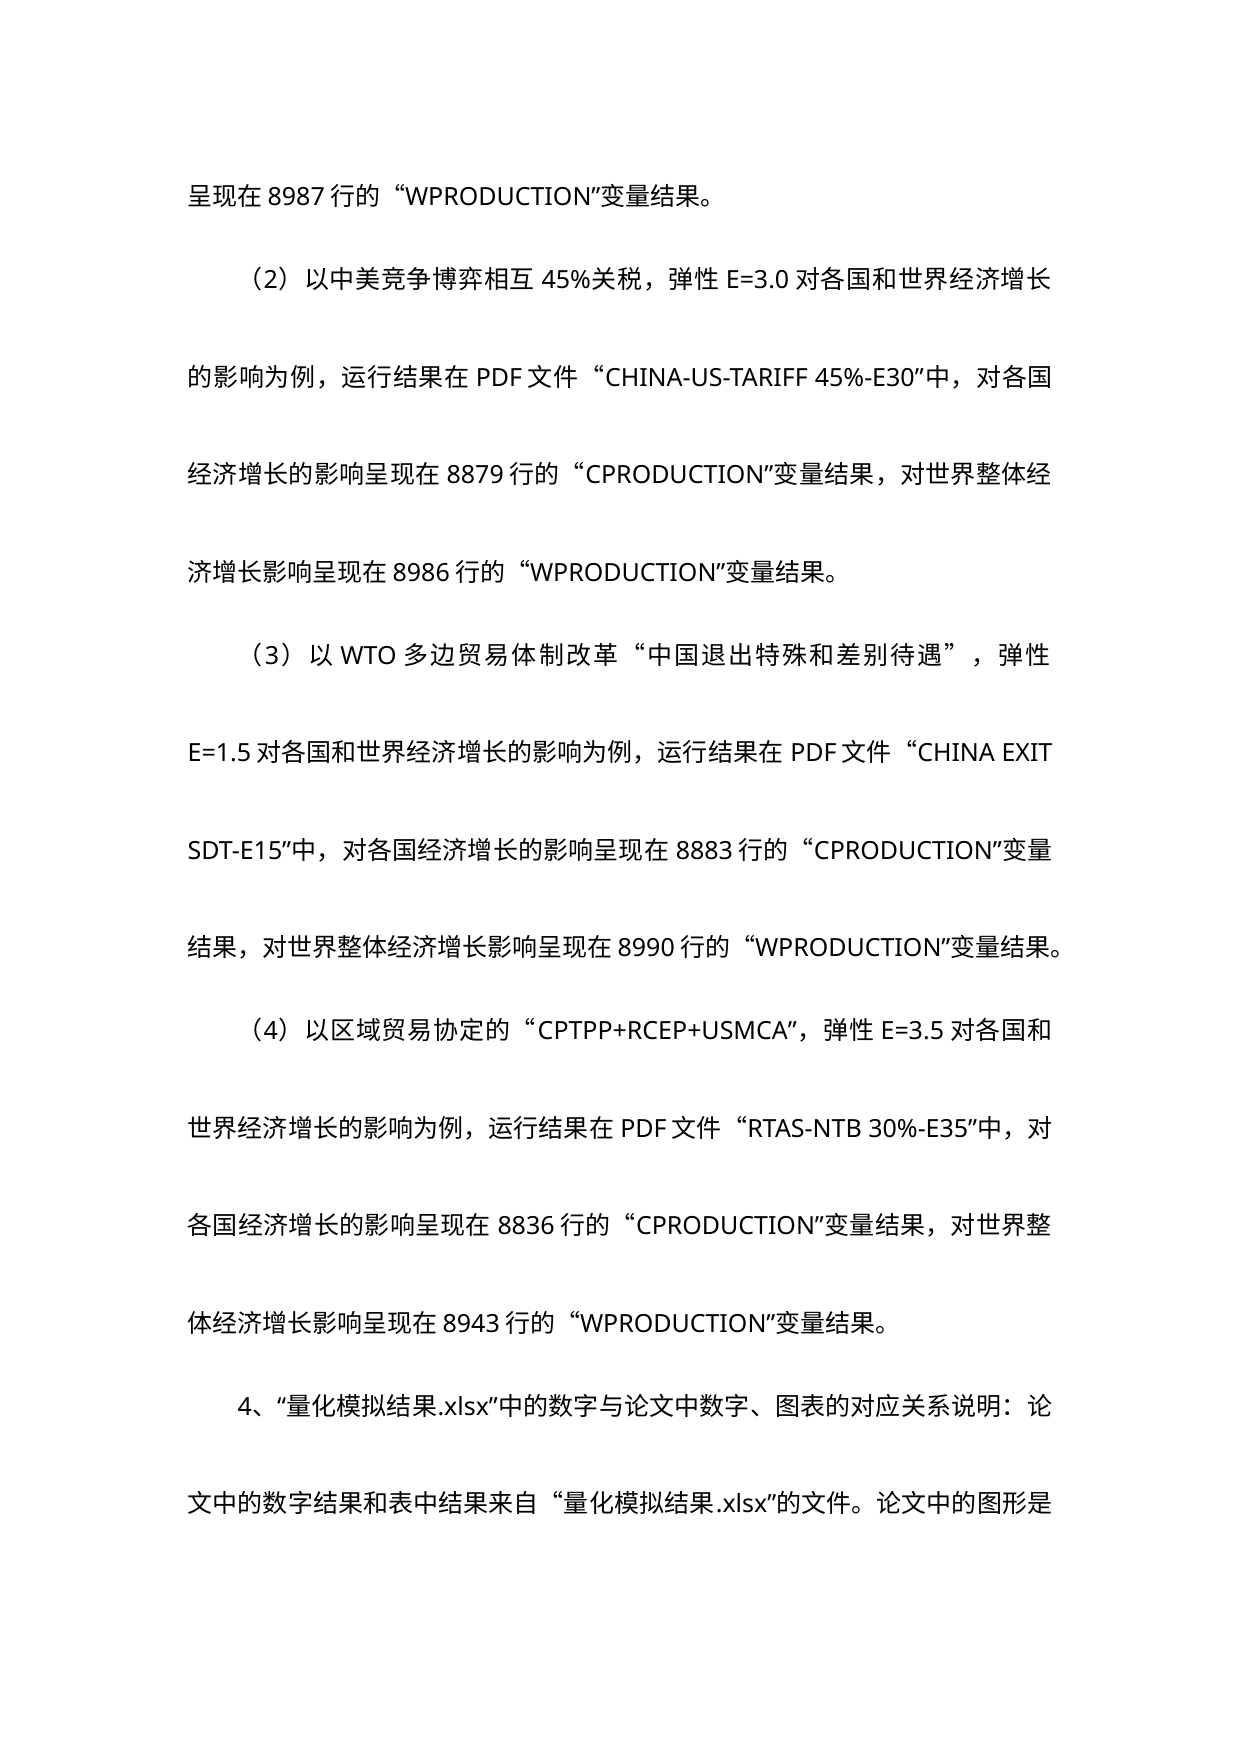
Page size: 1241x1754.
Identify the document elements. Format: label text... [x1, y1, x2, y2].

text （2）以中美竞争博弈相互45%关税，弹性E=3.0对各国和世界经济增长的影响为例，运行结果在PDF文件“CHINA-US-TARIFF 45%-E30”中，对各国经济增长的影响呈现在8879行的“CPRODUCTION”变量结果，对世界整体经济增长影响呈现在8986行的“WPRODUCTION”变量结果。 [187, 245, 1053, 603]
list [187, 1372, 1053, 1534]
text （3）以WTO多边贸易体制改革“中国退出特殊和差别待遇”，弹性E=1.5对各国和世界经济增长的影响为例，运行结果在PDF文件“CHINA EXIT SDT-E15”中，对各国经济增长的影响呈现在8883行的“CPRODUCTION”变量结果，对世界整体经济增长影响呈现在8990行的“WPRODUCTION”变量结果。 [187, 621, 1053, 978]
text （4）以区域贸易协定的“CPTPP+RCEP+USMCA”，弹性E=3.5对各国和世界经济增长的影响为例，运行结果在PDF文件“RTAS-NTB 30%-E35”中，对各国经济增长的影响呈现在8836行的“CPRODUCTION”变量结果，对世界整体经济增长影响呈现在8943行的“WPRODUCTION”变量结果。 [187, 996, 1053, 1354]
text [187, 162, 1053, 227]
